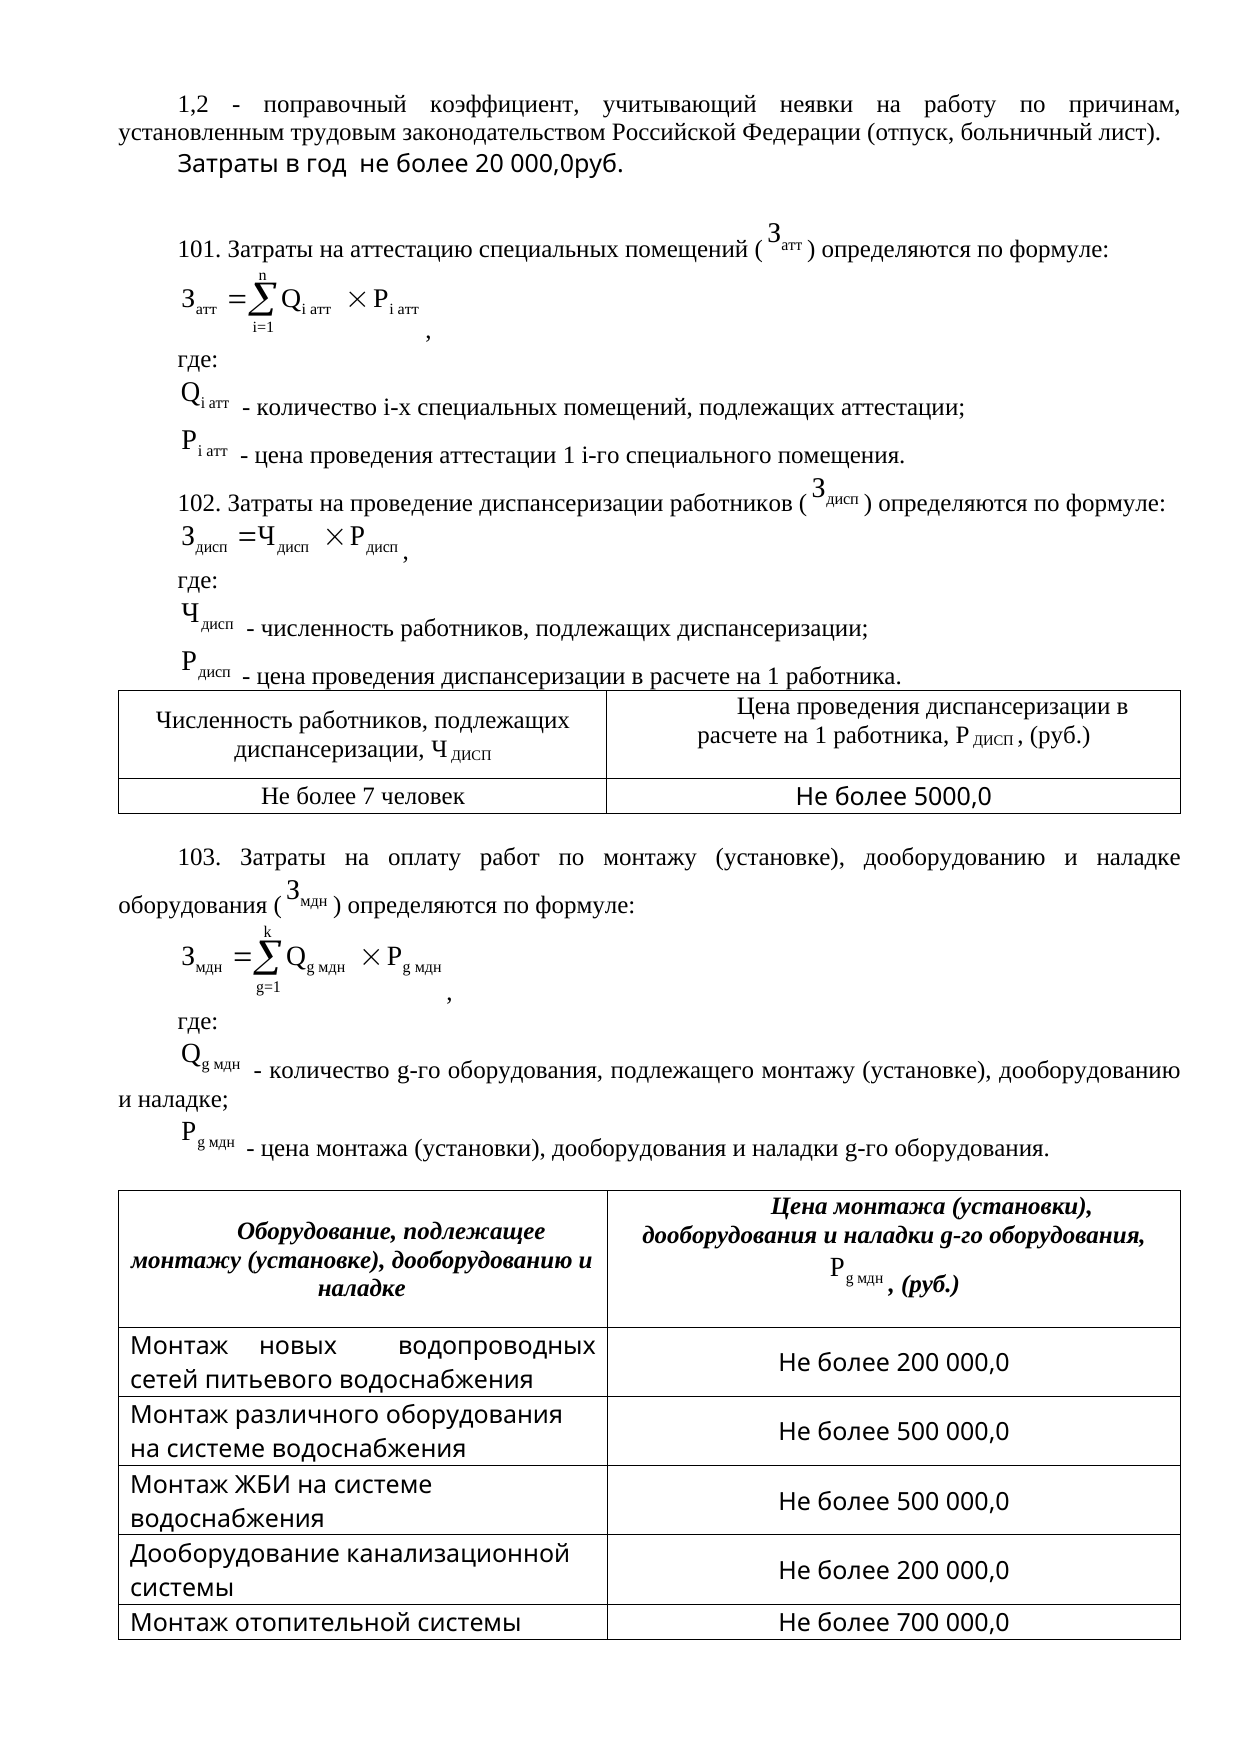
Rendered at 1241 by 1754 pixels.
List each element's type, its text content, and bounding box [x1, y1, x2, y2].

text - количество i-х специальных помещений, подлежащих аттестации; [118, 373, 1181, 421]
text - численность работников, подлежащих диспансеризации; [118, 594, 1181, 642]
table_cell Монтаж ЖБИ на системе водоснабжения [119, 1466, 607, 1534]
table_header Цена проведения диспансеризации в расчете на 1 работника, Р ДИСП , (руб.) [607, 691, 1180, 777]
text , [118, 262, 1181, 344]
table_cell Не более 500 000,0 [608, 1397, 1180, 1465]
text , [118, 919, 1181, 1006]
table_cell Не более 200 000,0 [608, 1328, 1180, 1396]
text - цена проведения аттестации 1 i-го специального помещения. [118, 421, 1181, 469]
table_header Численность работников, подлежащих диспансеризации, Ч ДИСП [119, 691, 606, 777]
text Затраты в год не более 20 000,0руб. [118, 146, 1181, 180]
text где: [118, 565, 1181, 594]
text - цена монтажа (установки), дооборудования и наладки g-го оборудования. [118, 1112, 1181, 1162]
text 101. Затраты на аттестацию специальных помещений () определяются по формуле: [118, 214, 1181, 262]
table_cell Не более 200 000,0 [608, 1535, 1180, 1603]
table_cell Дооборудование канализационной системы [119, 1535, 607, 1603]
text где: [118, 1006, 1181, 1034]
text где: [118, 344, 1181, 373]
text 1,2 - поправочный коэффициент, учитывающий неявки на работу по причинам, установленным трудовым законодательством Российской Федерации (отпуск, больничный лист). [118, 89, 1181, 146]
text , [118, 517, 1181, 565]
text - цена проведения диспансеризации в расчете на 1 работника. [118, 642, 1181, 690]
table_header Оборудование, подлежащее монтажу (установке), дооборудованию и наладке [119, 1191, 607, 1327]
table_cell Монтаж новых водопроводных сетей питьевого водоснабжения [119, 1328, 607, 1396]
table_cell Монтаж различного оборудования на системе водоснабжения [119, 1397, 607, 1465]
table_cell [119, 1605, 607, 1639]
table_cell Не более 500 000,0 [608, 1466, 1180, 1534]
table_cell Не более 5000,0 [607, 779, 1180, 812]
text 103. Затраты на оплату работ по монтажу (установке), дооборудованию и наладке оборудования () определяются по формуле: [118, 842, 1181, 919]
text 102. Затраты на проведение диспансеризации работников () определяются по формуле: [118, 469, 1181, 517]
table_cell Не более 7 человек [119, 779, 606, 812]
table_header Цена монтажа (установки), дооборудования и наладки g-го оборудования, , (руб.) [608, 1191, 1180, 1327]
table_cell Не более 700 000,0 [608, 1605, 1180, 1639]
text - количество g-го оборудования, подлежащего монтажу (установке), дооборудованию и наладке; [118, 1034, 1181, 1112]
